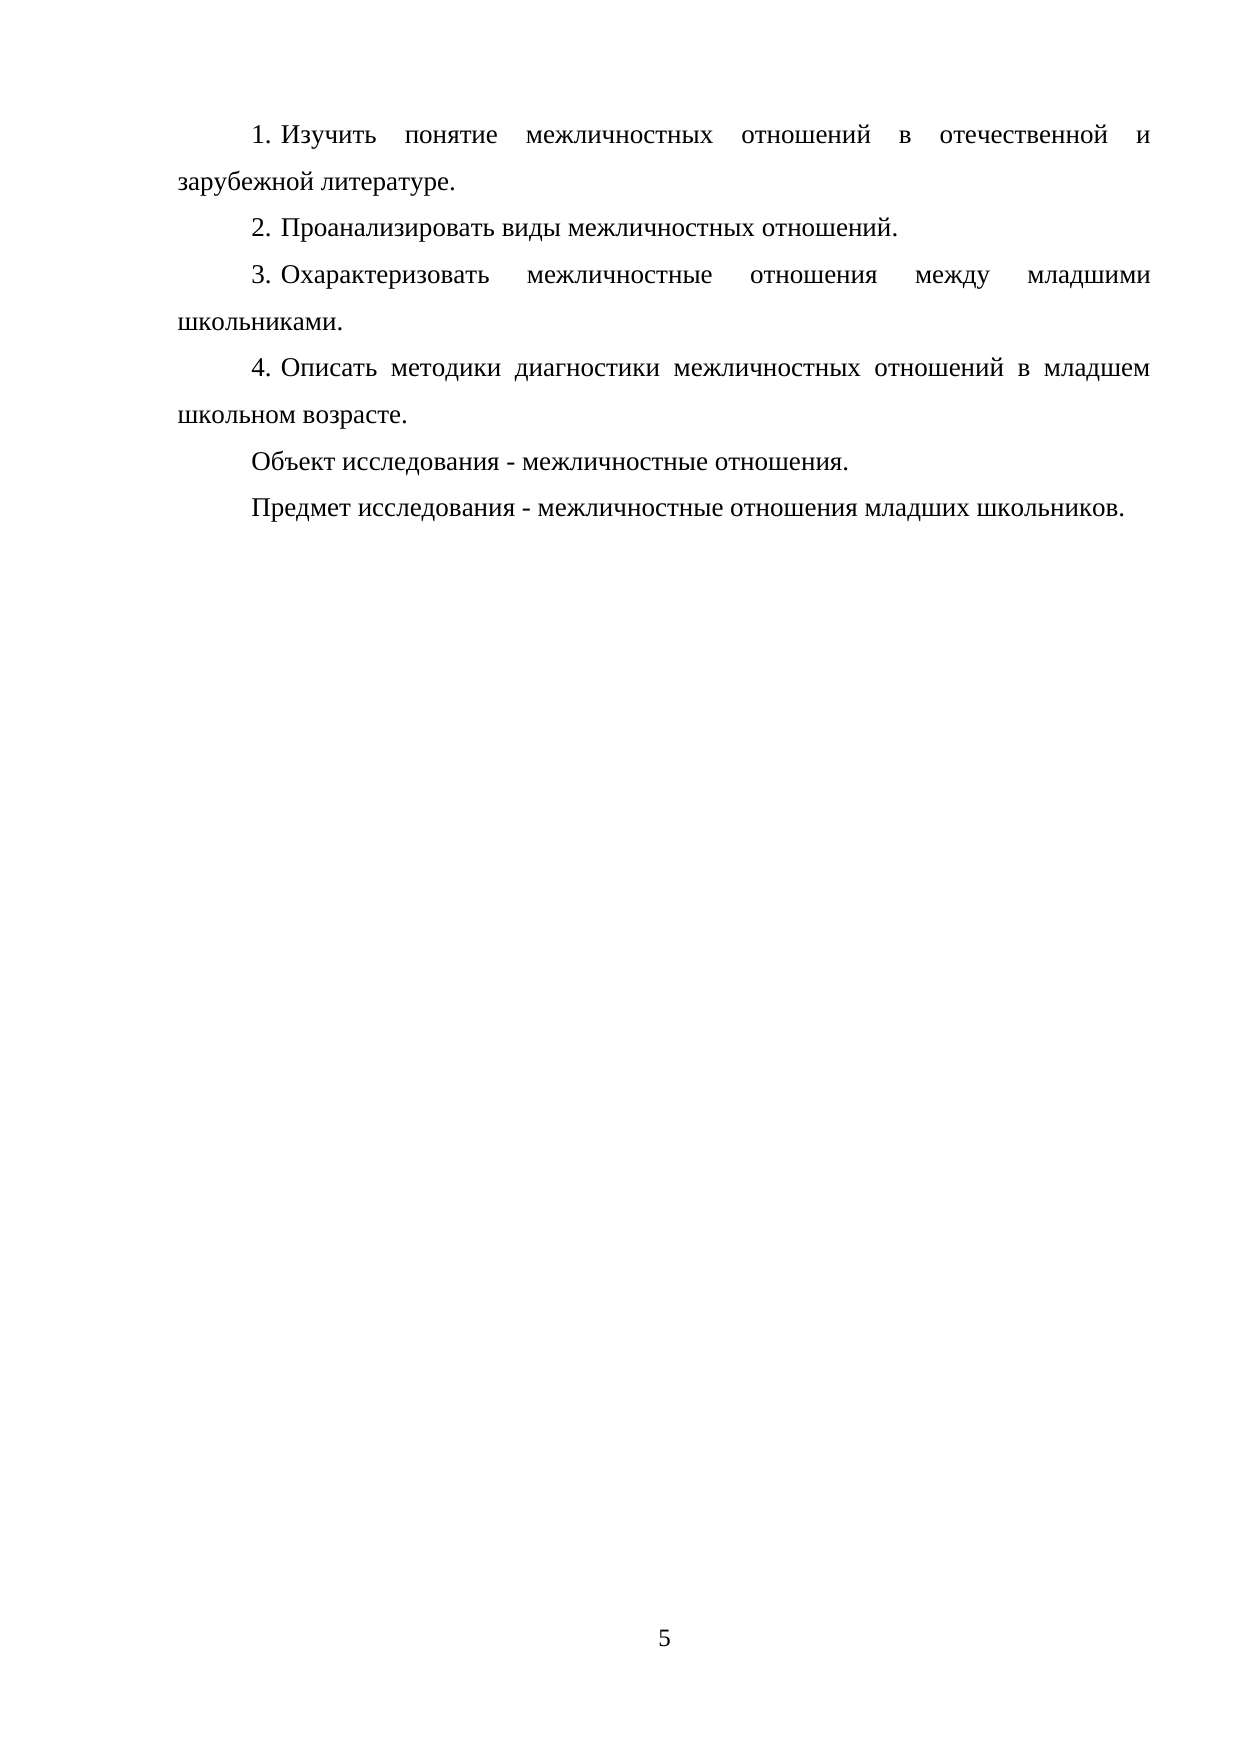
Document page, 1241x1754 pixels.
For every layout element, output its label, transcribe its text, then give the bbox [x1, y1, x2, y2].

list Проанализировать виды межличностных отношений. [177, 211, 1152, 243]
list Описать методики диагностики межличностных отношений в младшем школьном возрасте. [177, 351, 1152, 429]
text Объект исследования - межличностные отношения. [177, 445, 1152, 476]
list Изучить понятие межличностных отношений в отечественной и зарубежной литературе. [177, 118, 1152, 196]
list Охарактеризовать межличностные отношения между младшими школьниками. [177, 258, 1152, 336]
text Предмет исследования - межличностные отношения младших школьников. [177, 491, 1152, 523]
